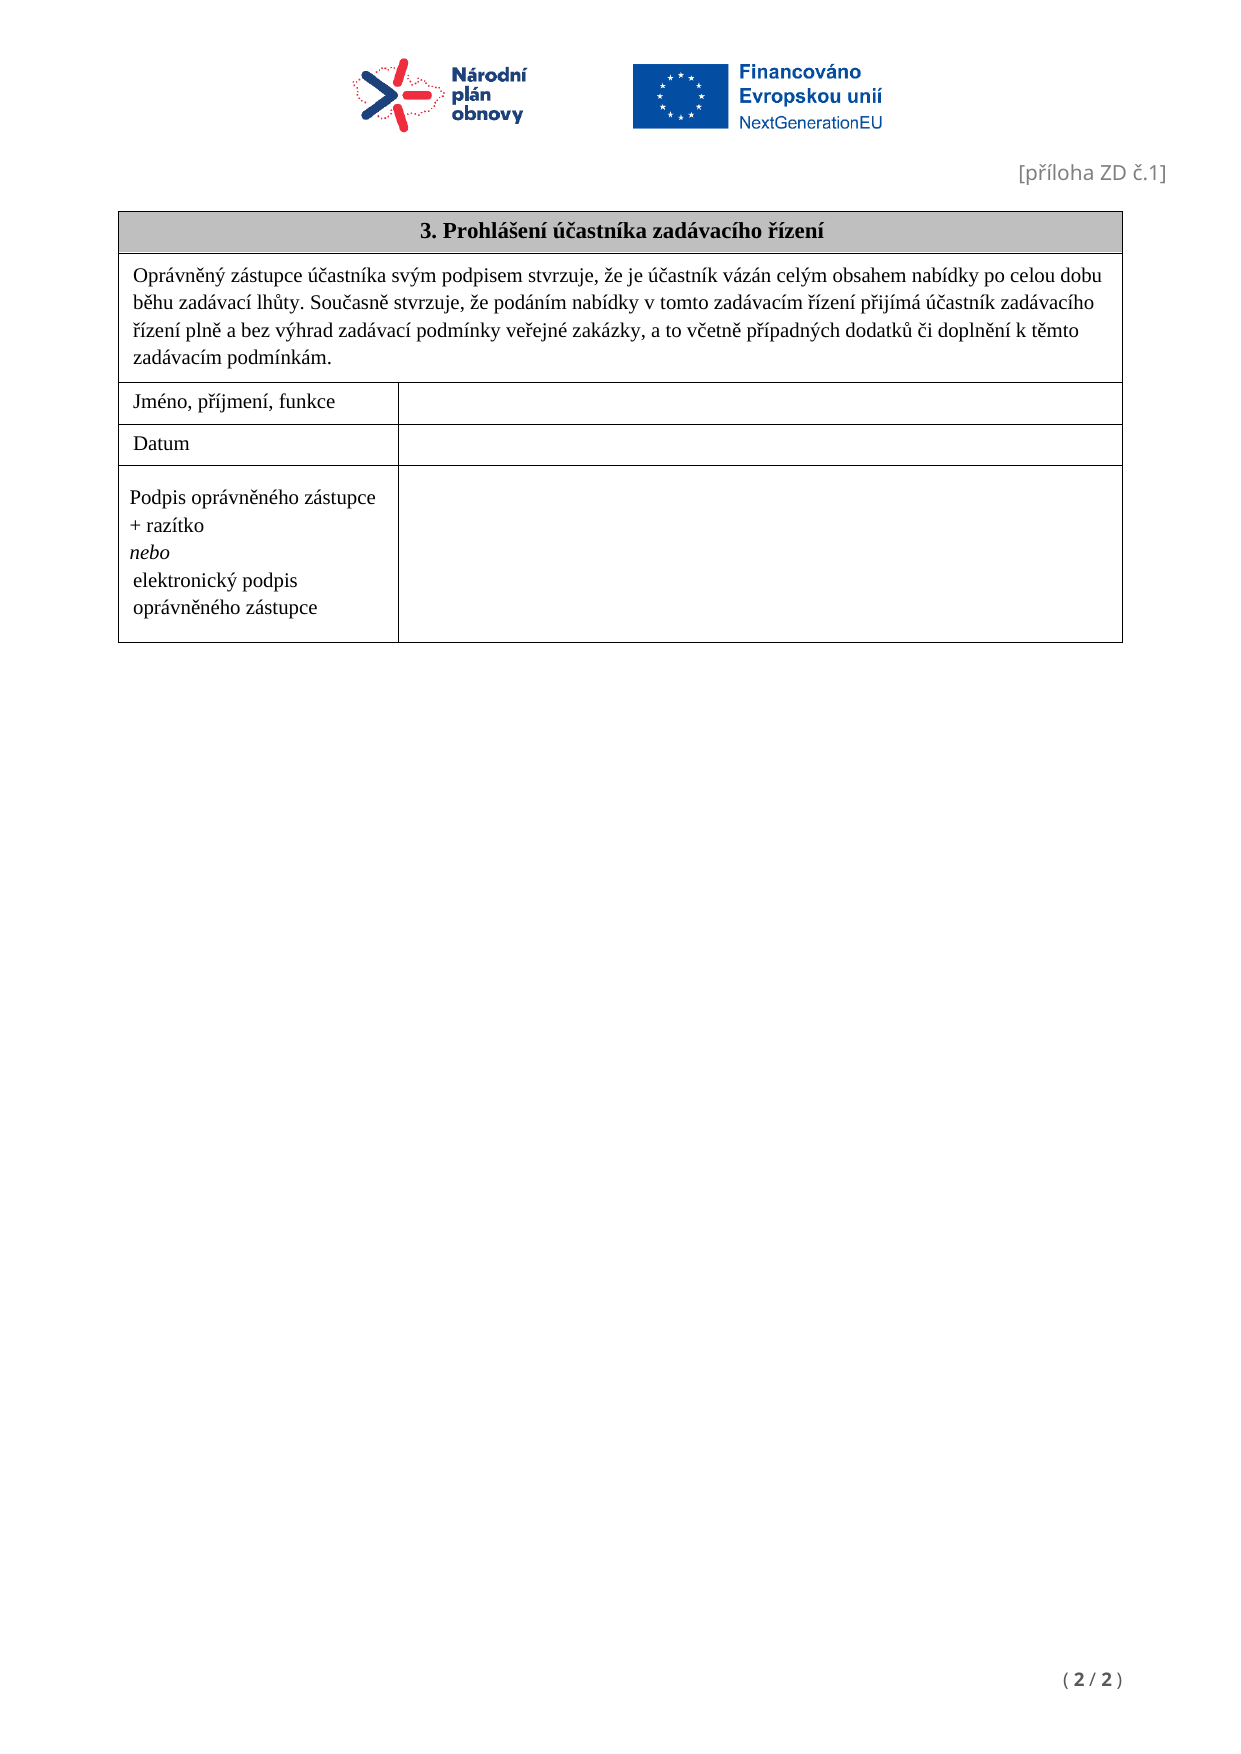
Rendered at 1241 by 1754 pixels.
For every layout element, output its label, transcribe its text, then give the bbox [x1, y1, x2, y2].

picture [624, 58, 899, 133]
picture [341, 50, 543, 141]
table_cell Podpis oprávněného zástupce + razítko nebo elektronický podpis oprávněného zástupce [119, 466, 398, 642]
table_cell 3. Prohlášení účastníka zadávacího řízení [119, 212, 1122, 252]
table_cell [399, 466, 1122, 642]
table_cell Datum [119, 425, 398, 465]
table_cell Oprávněný zástupce účastníka svým podpisem stvrzuje, že je účastník vázán celým obsahem nabídky po celou dobu běhu zadávací lhůty. Současně stvrzuje, že podáním nabídky v tomto zadávacím řízení přijímá účastník zadávacího řízení plně a bez výhrad zadávací podmínky veřejné zakázky, a to včetně případných dodatků či doplnění k těmto zadávacím podmínkám. [119, 254, 1122, 382]
table_cell Jméno, příjmení, funkce [119, 383, 398, 424]
table_cell [399, 425, 1122, 465]
table_cell [399, 383, 1122, 424]
